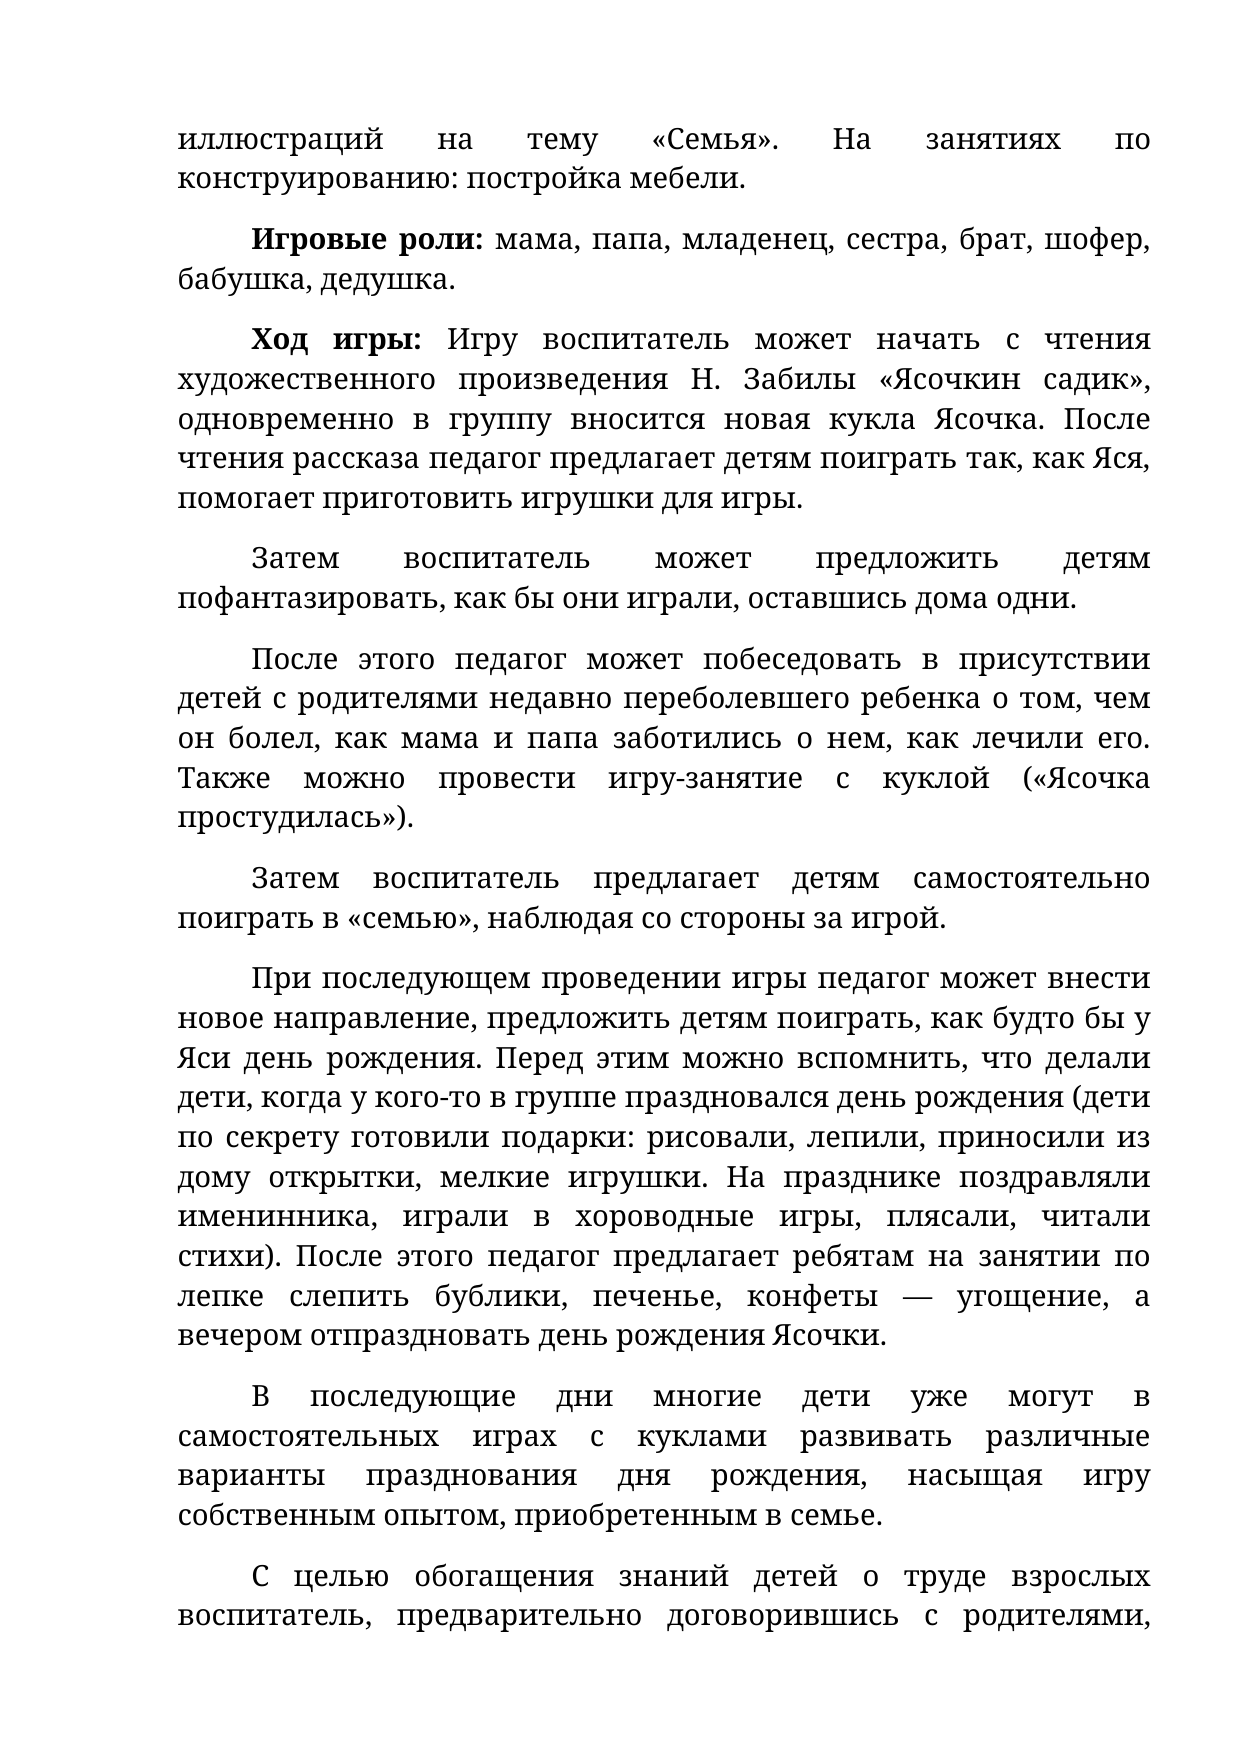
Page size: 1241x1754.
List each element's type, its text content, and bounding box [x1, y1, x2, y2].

text При последующем проведении игры педагог может внести новое направление, предложить детям поиграть, как будто бы у Яси день рождения. Перед этим можно вспомнить, что делали дети, когда у кого-то в группе праздновался день рождения (дети по секрету готовили подарки: рисовали, лепили, приносили из дому открытки, мелкие игрушки. На празднике поздравляли именинника, играли в хороводные игры, плясали, читали стихи). После этого педагог предлагает ребятам на занятии по лепке слепить бублики, печенье, конфеты — угощение, а вечером отпраздновать день рождения Ясочки. [177, 957, 1152, 1354]
text После этого педагог может побеседовать в присутствии детей с родителями недавно переболевшего ребенка о том, чем он болел, как мама и папа заботились о нем, как лечили его. Также можно провести игру-занятие с куклой («Ясочка простудилась»). [177, 638, 1152, 836]
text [177, 118, 1152, 197]
text В последующие дни многие дети уже могут в самостоятельных играх с куклами развивать различные варианты празднования дня рождения, насыщая игру собственным опытом, приобретенным в семье. [177, 1375, 1152, 1534]
text Затем воспитатель предлагает детям самостоятельно поиграть в «семью», наблюдая со стороны за игрой. [177, 857, 1152, 937]
text Ход игры: Игру воспитатель может начать с чтения художественного произведения Н. Забилы «Ясочкин садик», одновременно в группу вносится новая кукла Ясочка. После чтения рассказа педагог предлагает детям поиграть так, как Яся, помогает приготовить игрушки для игры. [177, 318, 1152, 517]
text Затем воспитатель может предложить детям пофантазировать, как бы они играли, оставшись дома одни. [177, 538, 1152, 617]
text Игровые роли: мама, папа, младенец, сестра, брат, шофер, бабушка, дедушка. [177, 218, 1152, 298]
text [177, 1555, 1152, 1634]
